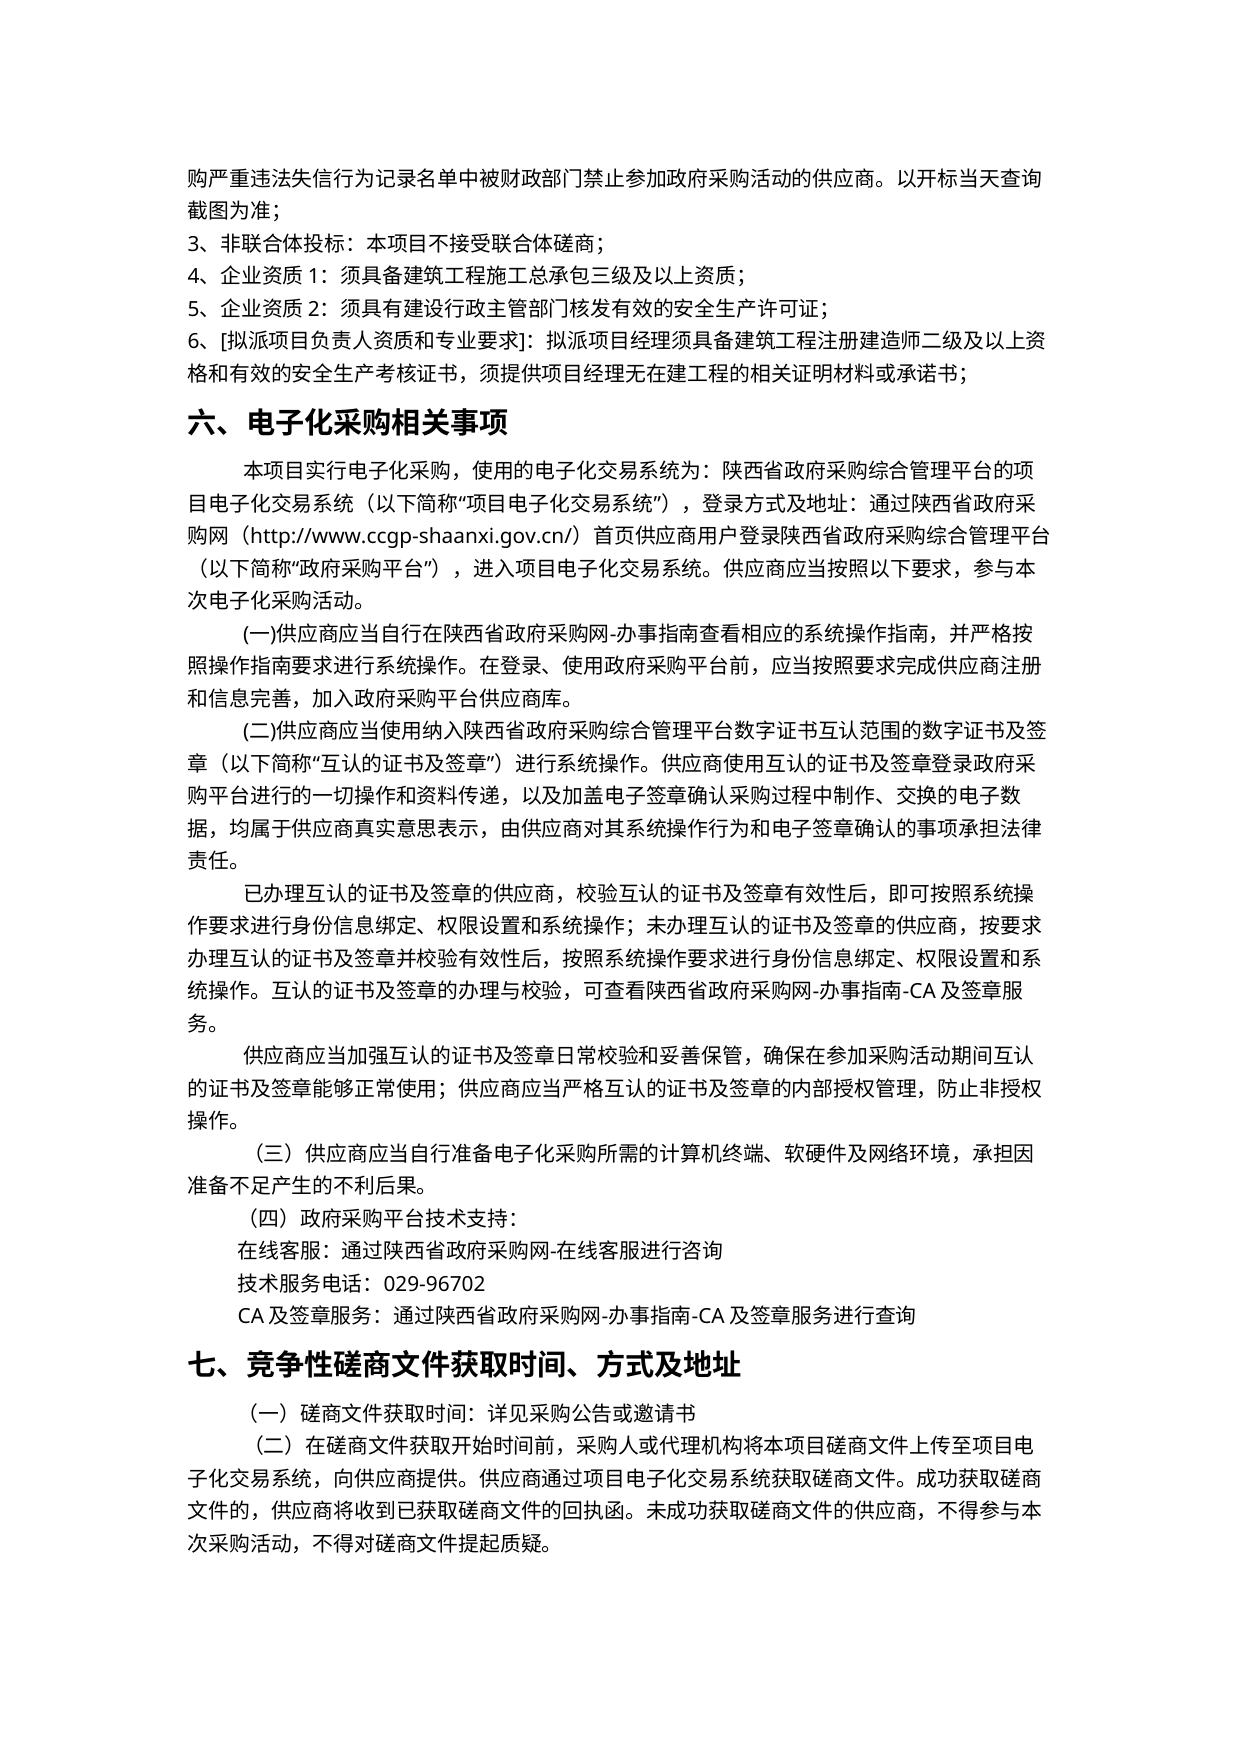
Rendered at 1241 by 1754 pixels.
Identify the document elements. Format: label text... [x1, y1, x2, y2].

text （二）在磋商文件获取开始时间前，采购人或代理机构将本项目磋商文件上传至项目电子化交易系统，向供应商提供。供应商通过项目电子化交易系统获取磋商文件。成功获取磋商文件的，供应商将收到已获取磋商文件的回执函。未成功获取磋商文件的供应商，不得参与本次采购活动，不得对磋商文件提起质疑。 [187, 1429, 1053, 1559]
text (二)供应商应当使用纳入陕西省政府采购综合管理平台数字证书互认范围的数字证书及签章（以下简称“互认的证书及签章”）进行系统操作。供应商使用互认的证书及签章登录政府采购平台进行的一切操作和资料传递，以及加盖电子签章确认采购过程中制作、交换的电子数据，均属于供应商真实意思表示，由供应商对其系统操作行为和电子签章确认的事项承担法律责任。 [187, 714, 1053, 877]
text CA及签章服务：通过陕西省政府采购网-办事指南-CA及签章服务进行查询 [187, 1299, 1053, 1332]
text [187, 162, 1053, 227]
text （三）供应商应当自行准备电子化采购所需的计算机终端、软硬件及网络环境，承担因准备不足产生的不利后果。 [187, 1137, 1053, 1202]
text 6、[拟派项目负责人资质和专业要求]：拟派项目经理须具备建筑工程注册建造师二级及以上资格和有效的安全生产考核证书，须提供项目经理无在建工程的相关证明材料或承诺书； [187, 324, 1053, 389]
text 技术服务电话：029-96702 [187, 1267, 1053, 1299]
text 本项目实行电子化采购，使用的电子化交易系统为：陕西省政府采购综合管理平台的项目电子化交易系统（以下简称“项目电子化交易系统”），登录方式及地址：通过陕西省政府采购网（http://www.ccgp-shaanxi.gov.cn/）首页供应商用户登录陕西省政府采购综合管理平台（以下简称“政府采购平台”），进入项目电子化交易系统。供应商应当按照以下要求，参与本次电子化采购活动。 [187, 454, 1053, 617]
text (一)供应商应当自行在陕西省政府采购网-办事指南查看相应的系统操作指南，并严格按照操作指南要求进行系统操作。在登录、使用政府采购平台前，应当按照要求完成供应商注册和信息完善，加入政府采购平台供应商库。 [187, 617, 1053, 714]
text （四）政府采购平台技术支持： [187, 1202, 1053, 1234]
text 七、竞争性磋商文件获取时间、方式及地址 [187, 1332, 1053, 1397]
text 4、企业资质1：须具备建筑工程施工总承包三级及以上资质； [187, 259, 1053, 292]
text 5、企业资质2：须具有建设行政主管部门核发有效的安全生产许可证； [187, 292, 1053, 324]
text 3、非联合体投标：本项目不接受联合体磋商； [187, 227, 1053, 259]
text 在线客服：通过陕西省政府采购网-在线客服进行咨询 [187, 1234, 1053, 1267]
text 已办理互认的证书及签章的供应商，校验互认的证书及签章有效性后，即可按照系统操作要求进行身份信息绑定、权限设置和系统操作；未办理互认的证书及签章的供应商，按要求办理互认的证书及签章并校验有效性后，按照系统操作要求进行身份信息绑定、权限设置和系统操作。互认的证书及签章的办理与校验，可查看陕西省政府采购网-办事指南-CA及签章服务。 [187, 877, 1053, 1039]
text （一）磋商文件获取时间：详见采购公告或邀请书 [187, 1397, 1053, 1429]
text 六、电子化采购相关事项 [187, 389, 1053, 454]
text 供应商应当加强互认的证书及签章日常校验和妥善保管，确保在参加采购活动期间互认的证书及签章能够正常使用；供应商应当严格互认的证书及签章的内部授权管理，防止非授权操作。 [187, 1039, 1053, 1137]
